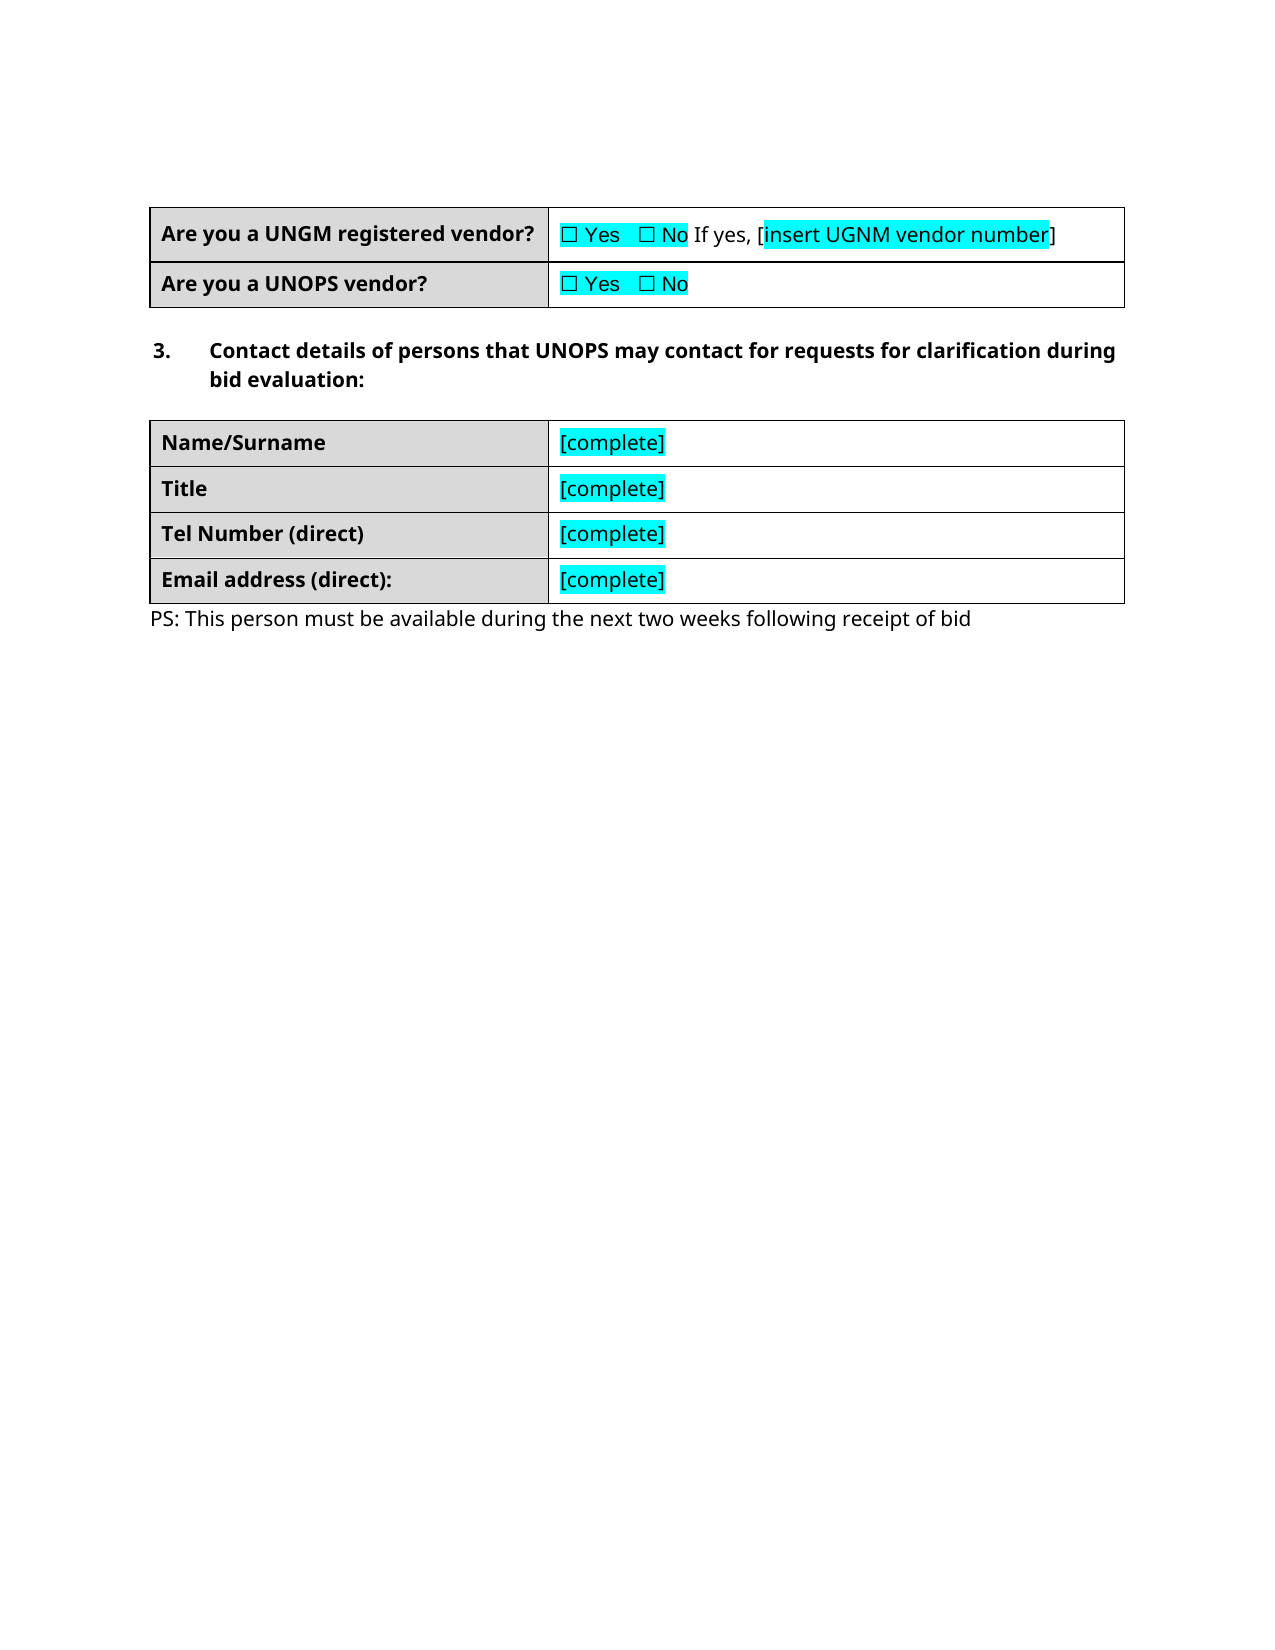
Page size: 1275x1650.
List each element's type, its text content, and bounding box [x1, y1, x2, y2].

table_cell Tel Number (direct) [151, 513, 548, 557]
table_cell [complete] [549, 513, 1124, 557]
table_cell Title [151, 467, 548, 512]
table_header [complete] [549, 421, 1124, 466]
table_cell ☐ Yes ☐ No [549, 263, 1124, 307]
table_cell [complete] [549, 559, 1124, 603]
text PS: This person must be available during the next two weeks following receipt of bid [150, 604, 1125, 633]
table_cell [complete] [549, 467, 1124, 512]
table_header Are you a UNGM registered vendor? [151, 208, 548, 261]
table_cell Are you a UNOPS vendor? [151, 263, 548, 307]
table_header Name/Surname [151, 421, 548, 466]
list Contact details of persons that UNOPS may contact for requests for clarification during bid evaluation: [153, 337, 1125, 393]
table_header ☐ Yes ☐ No If yes, [insert UGNM vendor number] [549, 208, 1124, 261]
table_cell Email address (direct): [151, 559, 548, 603]
